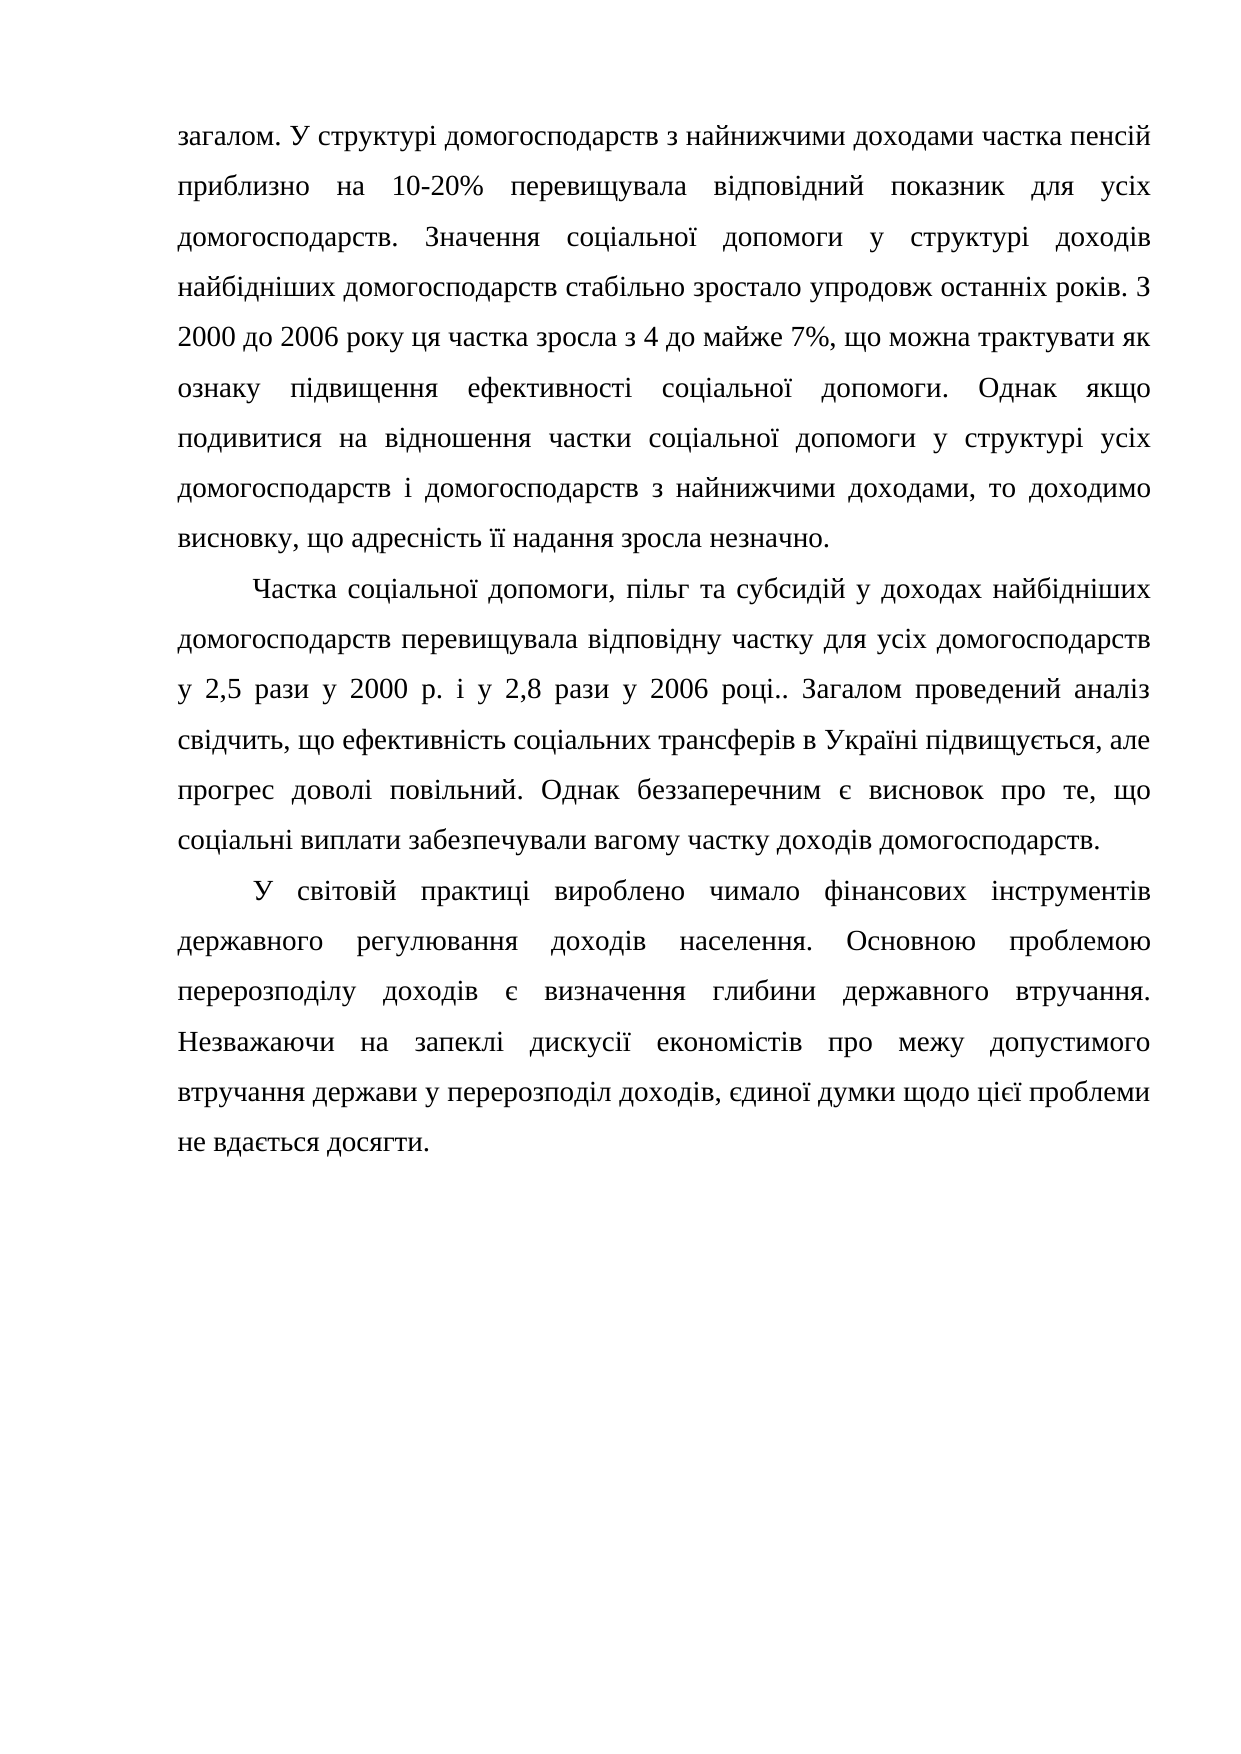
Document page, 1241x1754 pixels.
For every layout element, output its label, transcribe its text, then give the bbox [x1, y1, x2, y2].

text У світовій практиці вироблено чимало фінансових інструментів державного регулювання доходів населення. Основною проблемою перерозподілу доходів є визначення глибини державного втручання. Незважаючи на запеклі дискусії економістів про межу допустимого втручання держави у перерозподіл доходів, єдиної думки щодо цієї проблеми не вдається досягти. [177, 873, 1152, 1158]
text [177, 118, 1152, 554]
text Частка соціальної допомоги, пільг та субсидій у доходах найбідніших домогосподарств перевищувала відповідну частку для усіх домогосподарств у 2,5 рази у 2000 р. і у 2,8 рази у 2006 році.. Загалом проведений аналіз свідчить, що ефективність соціальних трансферів в Україні підвищується, але прогрес доволі повільний. Однак беззаперечним є висновок про те, що соціальні виплати забезпечували вагому частку доходів домогосподарств. [177, 571, 1152, 856]
